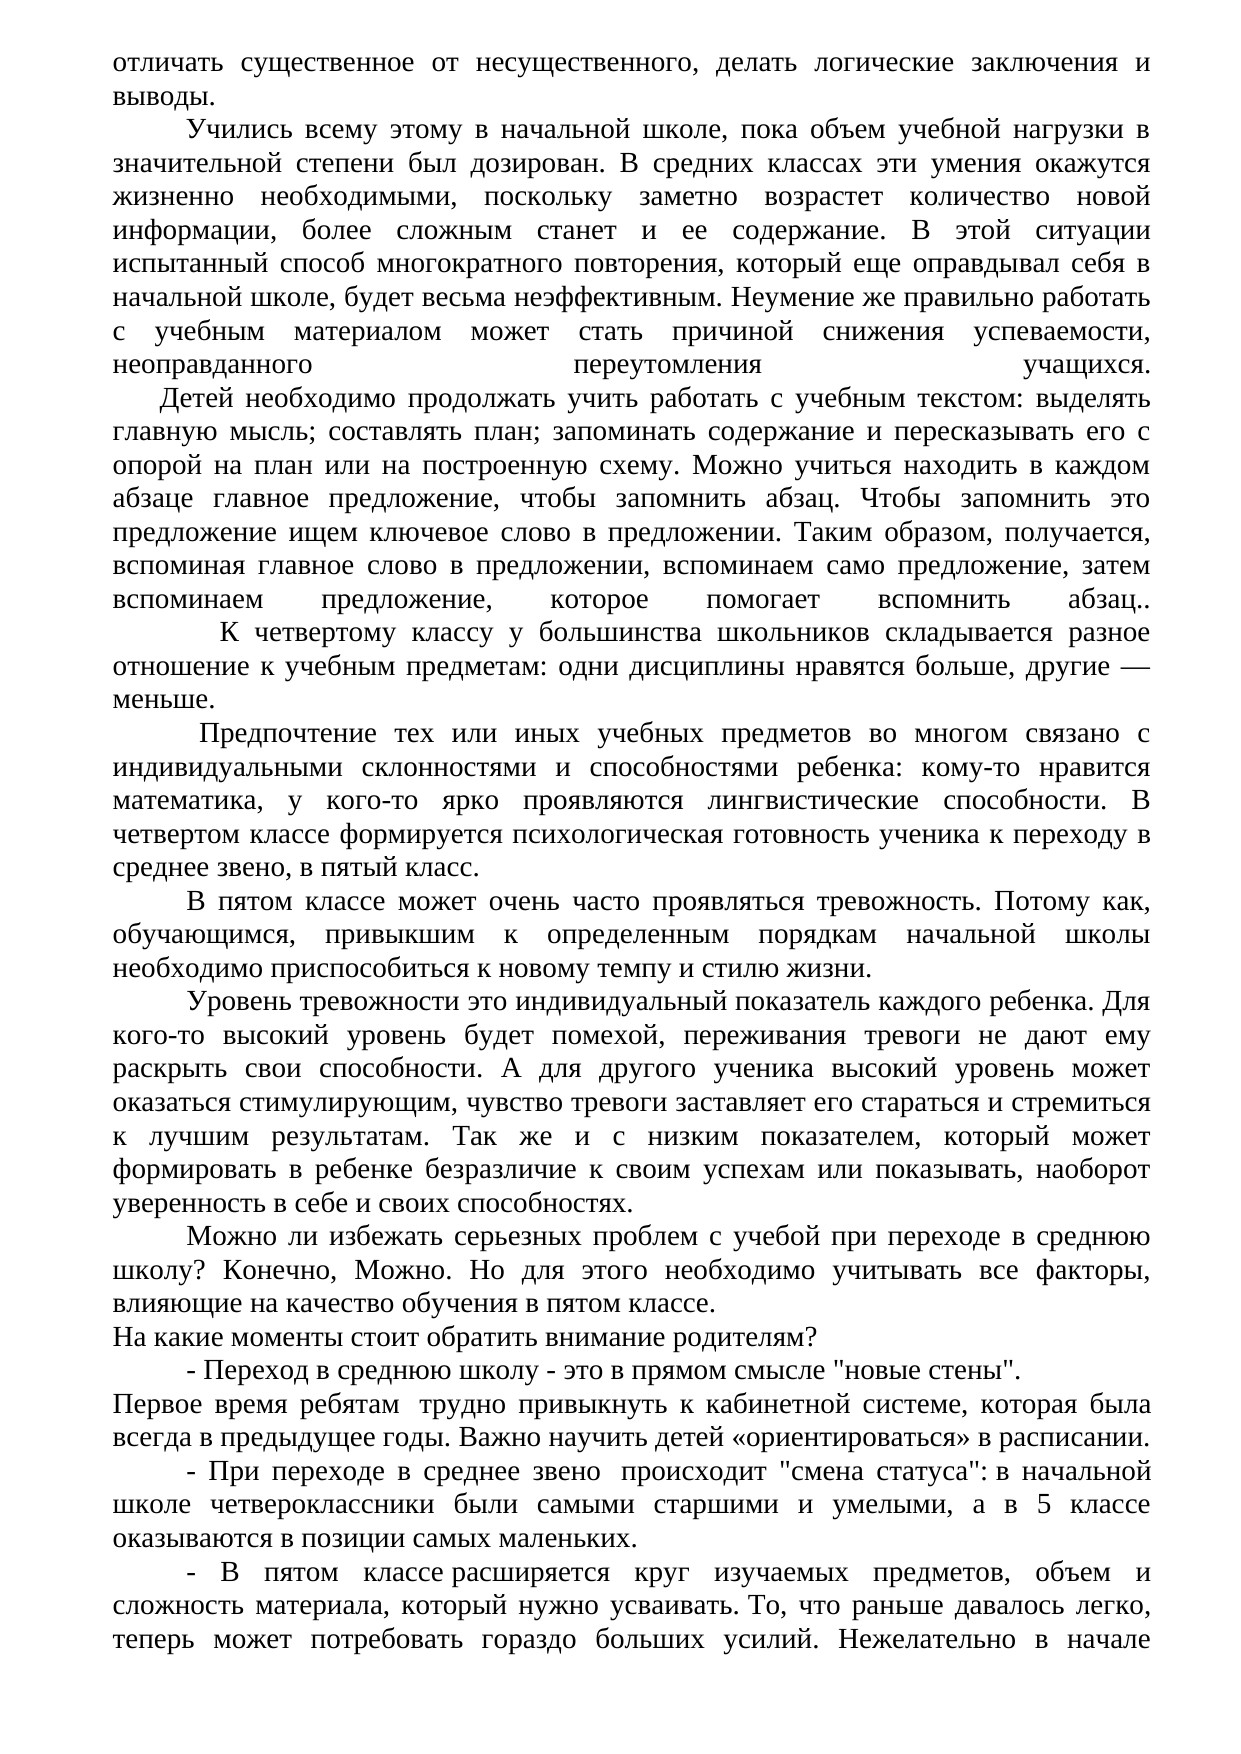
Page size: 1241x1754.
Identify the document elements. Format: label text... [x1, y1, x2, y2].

text Первое время ребятам трудно привыкнуть к кабинетной системе, которая была всегда в предыдущее годы. Важно научить детей «ориентироваться» в расписании. [112, 1386, 1152, 1453]
text Уровень тревожности это индивидуальный показатель каждого ребенка. Для кого-то высокий уровень будет помехой, переживания тревоги не дают ему раскрыть свои способности. А для другого ученика высокий уровень может оказаться стимулирующим, чувство тревоги заставляет его стараться и стремиться к лучшим результатам. Так же и с низким показателем, который может формировать в ребенке безразличие к своим успехам или показывать, наоборот уверенность в себе и своих способностях. [112, 983, 1152, 1218]
text На какие моменты стоит обратить внимание родителям? [112, 1319, 1152, 1352]
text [112, 1554, 1152, 1654]
text - При переходе в среднее звено происходит "смена статуса": в начальной школе четвероклассники были самыми старшими и умелыми, а в 5 классе оказываются в позиции самых маленьких. [112, 1453, 1152, 1554]
text - Переход в среднюю школу - это в прямом смысле "новые стены". [112, 1352, 1152, 1386]
text В пятом классе может очень часто проявляться тревожность. Потому как, обучающимся, привыкшим к определенным порядкам начальной школы необходимо приспособиться к новому темпу и стилю жизни. [112, 883, 1152, 983]
text Можно ли избежать серьезных проблем с учебой при переходе в среднюю школу? Конечно, Можно. Но для этого необходимо учитывать все факторы, влияющие на качество обучения в пятом классе. [112, 1218, 1152, 1319]
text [112, 44, 1152, 883]
